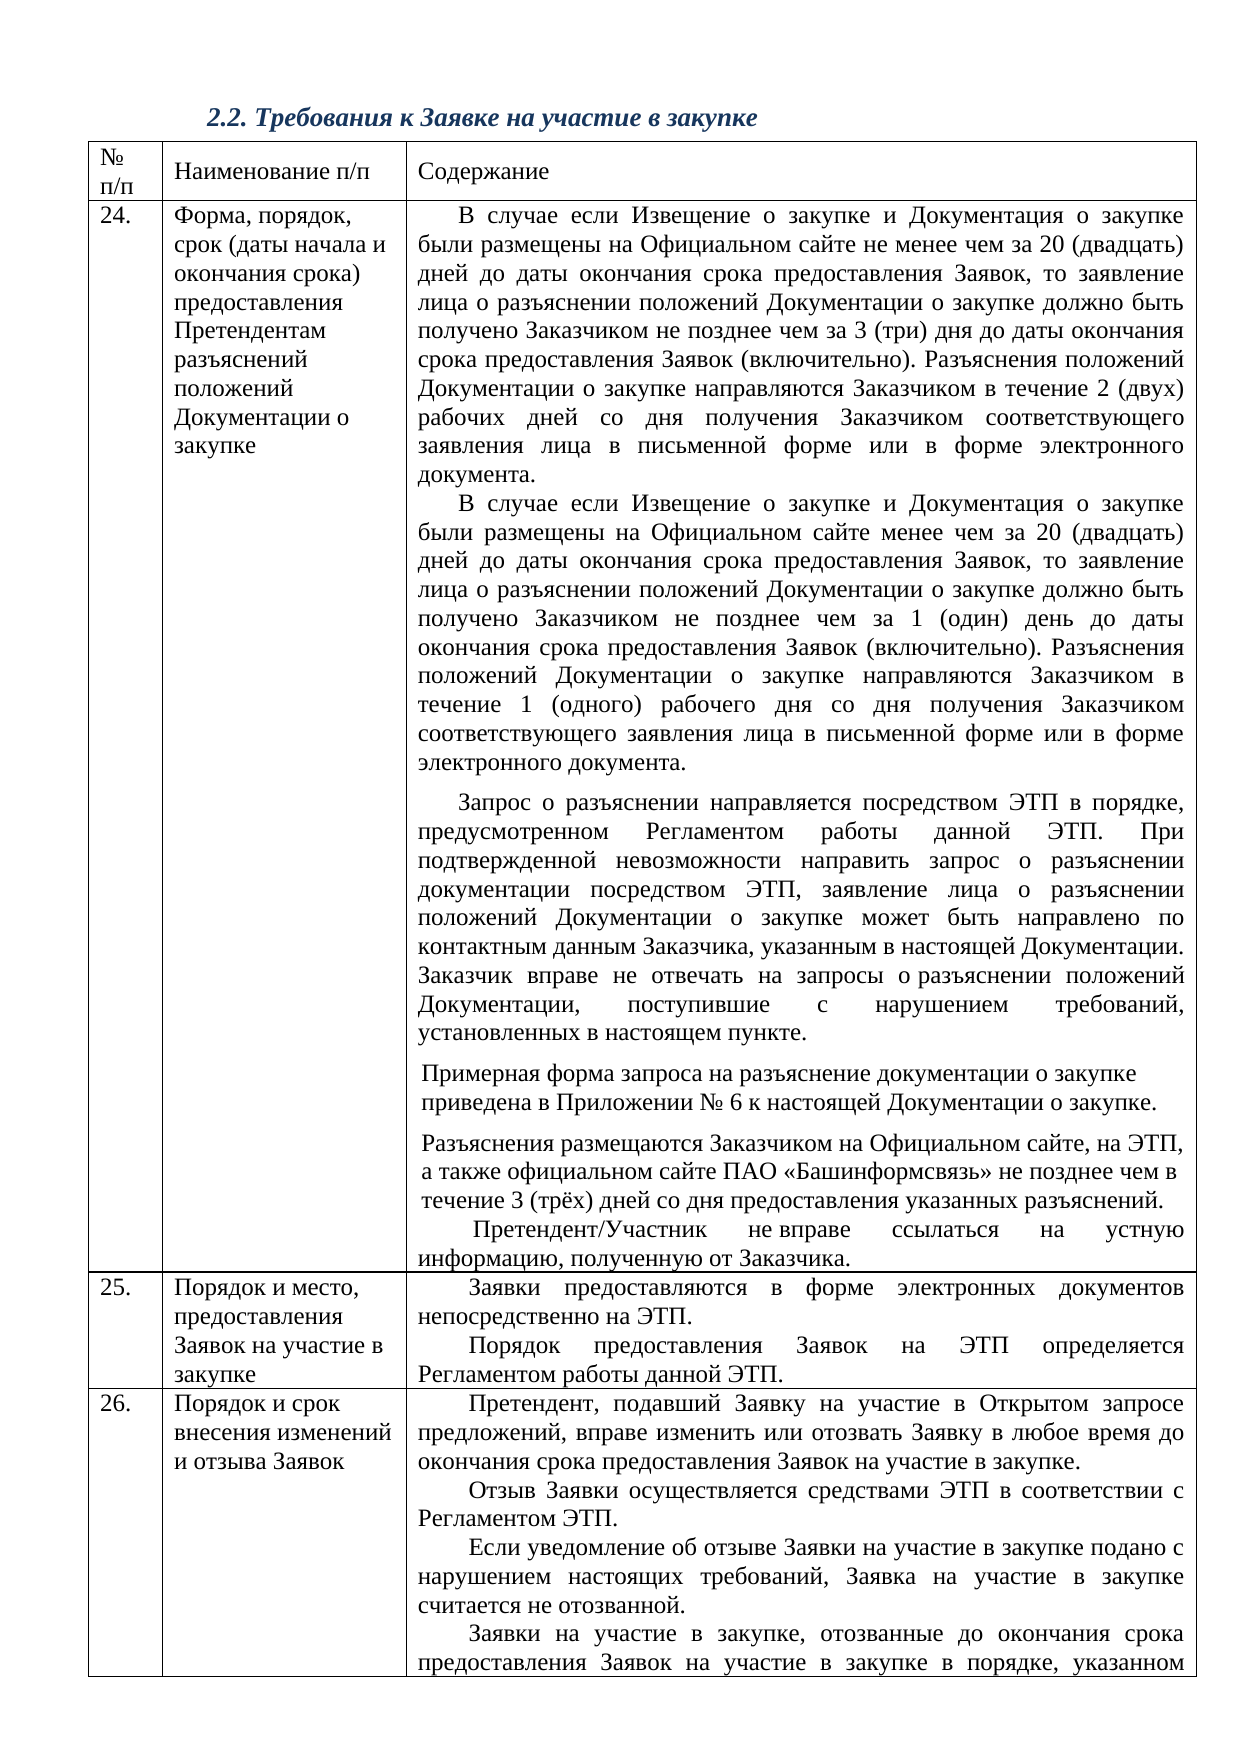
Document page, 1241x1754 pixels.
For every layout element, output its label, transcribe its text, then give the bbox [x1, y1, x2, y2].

table_header № п/п [89, 142, 162, 199]
table_cell [89, 201, 162, 1271]
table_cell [407, 1389, 1196, 1676]
table_header Наименование п/п [163, 142, 406, 199]
subtitle 2.2. Требования к Заявке на участие в закупке [207, 101, 1181, 132]
table_cell [89, 1389, 162, 1676]
table_header Содержание [407, 142, 1196, 199]
table_cell [89, 1273, 162, 1387]
table_cell Порядок и место, предоставления Заявок на участие в закупке [163, 1273, 406, 1387]
table_cell Форма, порядок, срок (даты начала и окончания срока) предоставления Претендентам разъяснений положений Документации о закупке [163, 201, 406, 1271]
table_cell В случае если Извещение о закупке и Документация о закупке были размещены на Официальном сайте не менее чем за 20 (двадцать) дней до даты окончания срока предоставления Заявок, то заявление лица о разъяснении положений Документации о закупке должно быть получено Заказчиком не позднее чем за 3 (три) дня до даты окончания срока предоставления Заявок (включительно). Разъяснения положений Документации о закупке направляются Заказчиком в течение 2 (двух) рабочих дней со дня получения Заказчиком соответствующего заявления лица в письменной форме или в форме электронного документа. В случае если Извещение о закупке и Документация о закупке были размещены на Официальном сайте менее чем за 20 (двадцать) дней до даты окончания срока предоставления Заявок, то заявление лица о разъяснении положений Документации о закупке должно быть получено Заказчиком не позднее чем за 1 (один) день до даты окончания срока предоставления Заявок (включительно). Разъяснения положений Документации о закупке направляются Заказчиком в течение 1 (одного) рабочего дня со дня получения Заказчиком соответствующего заявления лица в письменной форме или в форме электронного документа. Запрос о разъяснении направляется посредством ЭТП в порядке, предусмотренном Регламентом работы данной ЭТП. При подтвержденной невозможности направить запрос о разъяснении документации посредством ЭТП, заявление лица о разъяснении положений Документации о закупке может быть направлено по контактным данным Заказчика, указанным в настоящей Документации. Заказчик вправе не отвечать на запросы о разъяснении положений Документации, поступившие с нарушением требований, установленных в настоящем пункте. Примерная форма запроса на разъяснение документации о закупке приведена в Приложении № 6 к настоящей Документации о закупке. Разъяснения размещаются Заказчиком на Официальном сайте, на ЭТП, а также официальном сайте ПАО «Башинформсвязь» не позднее чем в течение 3 (трёх) дней со дня предоставления указанных разъяснений. Претендент/Участник не вправе ссылаться на устную информацию, полученную от Заказчика. [407, 201, 1196, 1271]
table_cell Заявки предоставляются в форме электронных документов непосредственно на ЭТП. Порядок предоставления Заявок на ЭТП определяется Регламентом работы данной ЭТП. [407, 1273, 1196, 1387]
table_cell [163, 1389, 406, 1676]
